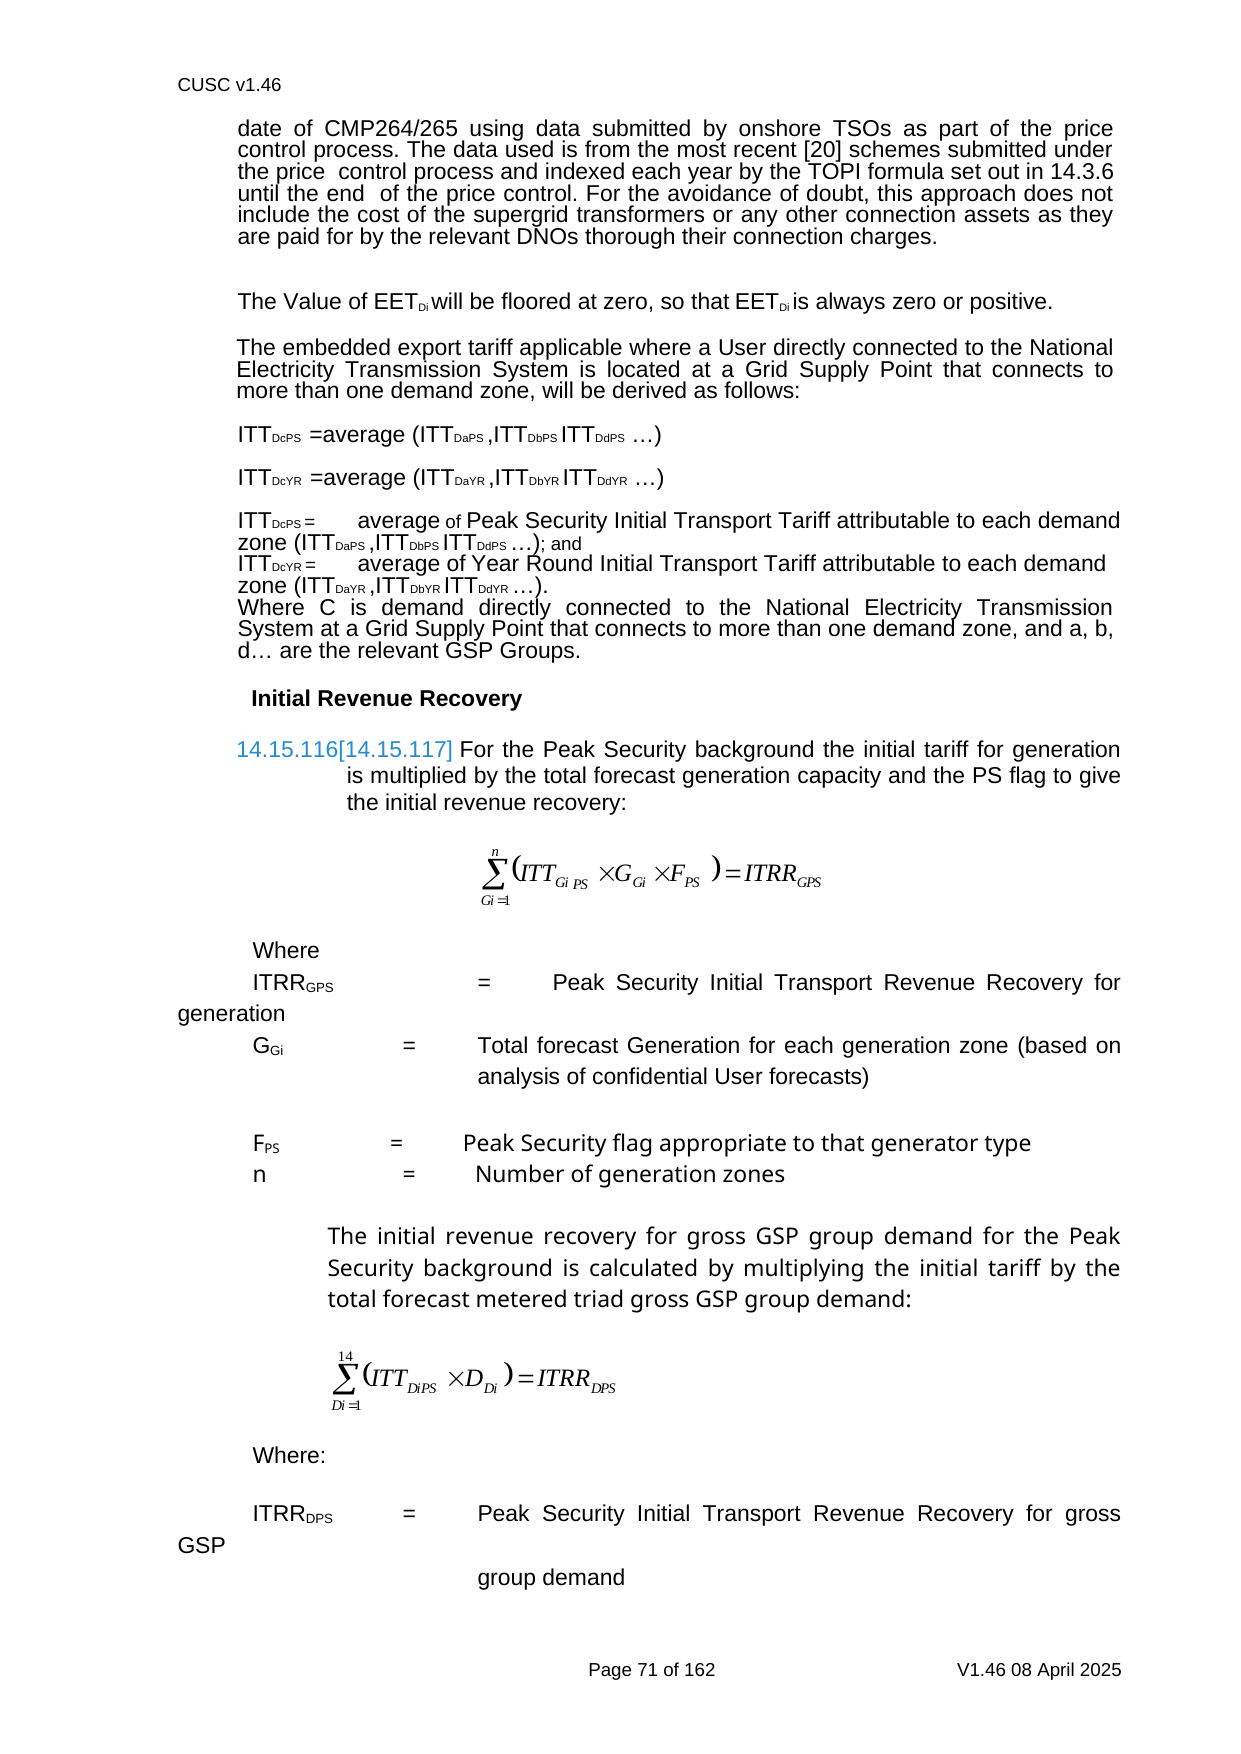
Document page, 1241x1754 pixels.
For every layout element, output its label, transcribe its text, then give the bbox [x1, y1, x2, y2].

text Where C is demand directly connected to the National Electricity Transmission System at a Grid Supply Point that connects to more than one demand zone, and a, b, d… are the relevant GSP Groups. [237, 598, 1114, 663]
text ITTDcYR =average (ITTDaYR ,ITTDbYR ITTDdYR …) [415, 468, 660, 490]
text ITTDcYR =average (ITTDaYR ,ITTDbYR ITTDdYR …) [658, 468, 1114, 490]
text The initial revenue recovery for gross GSP group demand for the Peak Security background is calculated by multiplying the initial tariff by the total forecast metered triad gross GSP group demand: [327, 1220, 1121, 1314]
text ITTDcYR =average (ITTDaYR ,ITTDbYR ITTDdYR …) [237, 468, 417, 490]
text The Value of EETDi will be floored at zero, so that EETDi is always zero or positive. [237, 292, 1114, 314]
text The embedded export tariff applicable where a User directly connected to the National Electricity Transmission System is located at a Grid Supply Point that connects to more than one demand zone, will be derived as follows: [236, 338, 1114, 403]
text FPS = Peak Security flag appropriate to that generator type [177, 1126, 1121, 1158]
text ITRRGPS = Peak Security Initial Transport Revenue Recovery for generation [177, 969, 1121, 1027]
text ITTDcPS =average (ITTDaPS ,ITTDbPS ITTDdPS …) [656, 425, 1114, 447]
text ITTDcYR = average of Year Round Initial Transport Tariff attributable to each demand zone (ITTDaYR ,ITTDbYR ITTDdYR …). [237, 554, 1121, 598]
text ITRRDPS = Peak Security Initial Transport Revenue Recovery for gross GSP [177, 1500, 1121, 1558]
subtitle Initial Revenue Recovery [251, 684, 1121, 711]
subtitle For the Peak Security background the initial tariff for generation is multiplied by the total forecast generation capacity and the PS flag to give the initial revenue recovery: [236, 736, 1121, 815]
text Where [177, 937, 1121, 963]
text GGi = Total forecast Generation for each generation zone (based on analysis of confidential User forecasts) [252, 1032, 1121, 1090]
text n = Number of generation zones [252, 1158, 1121, 1189]
text Where: [177, 1442, 1121, 1469]
text ITTDcPS =average (ITTDaPS ,ITTDbPS ITTDdPS …) [237, 425, 416, 447]
text ITTDcPS =average (ITTDaPS ,ITTDbPS ITTDdPS …) [414, 425, 658, 447]
text ITTDcPS = average of Peak Security Initial Transport Tariff attributable to each demand zone (ITTDaPS ,ITTDbPS ITTDdPS …); and [237, 511, 1121, 554]
text group demand [402, 1563, 1121, 1590]
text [237, 119, 1114, 249]
